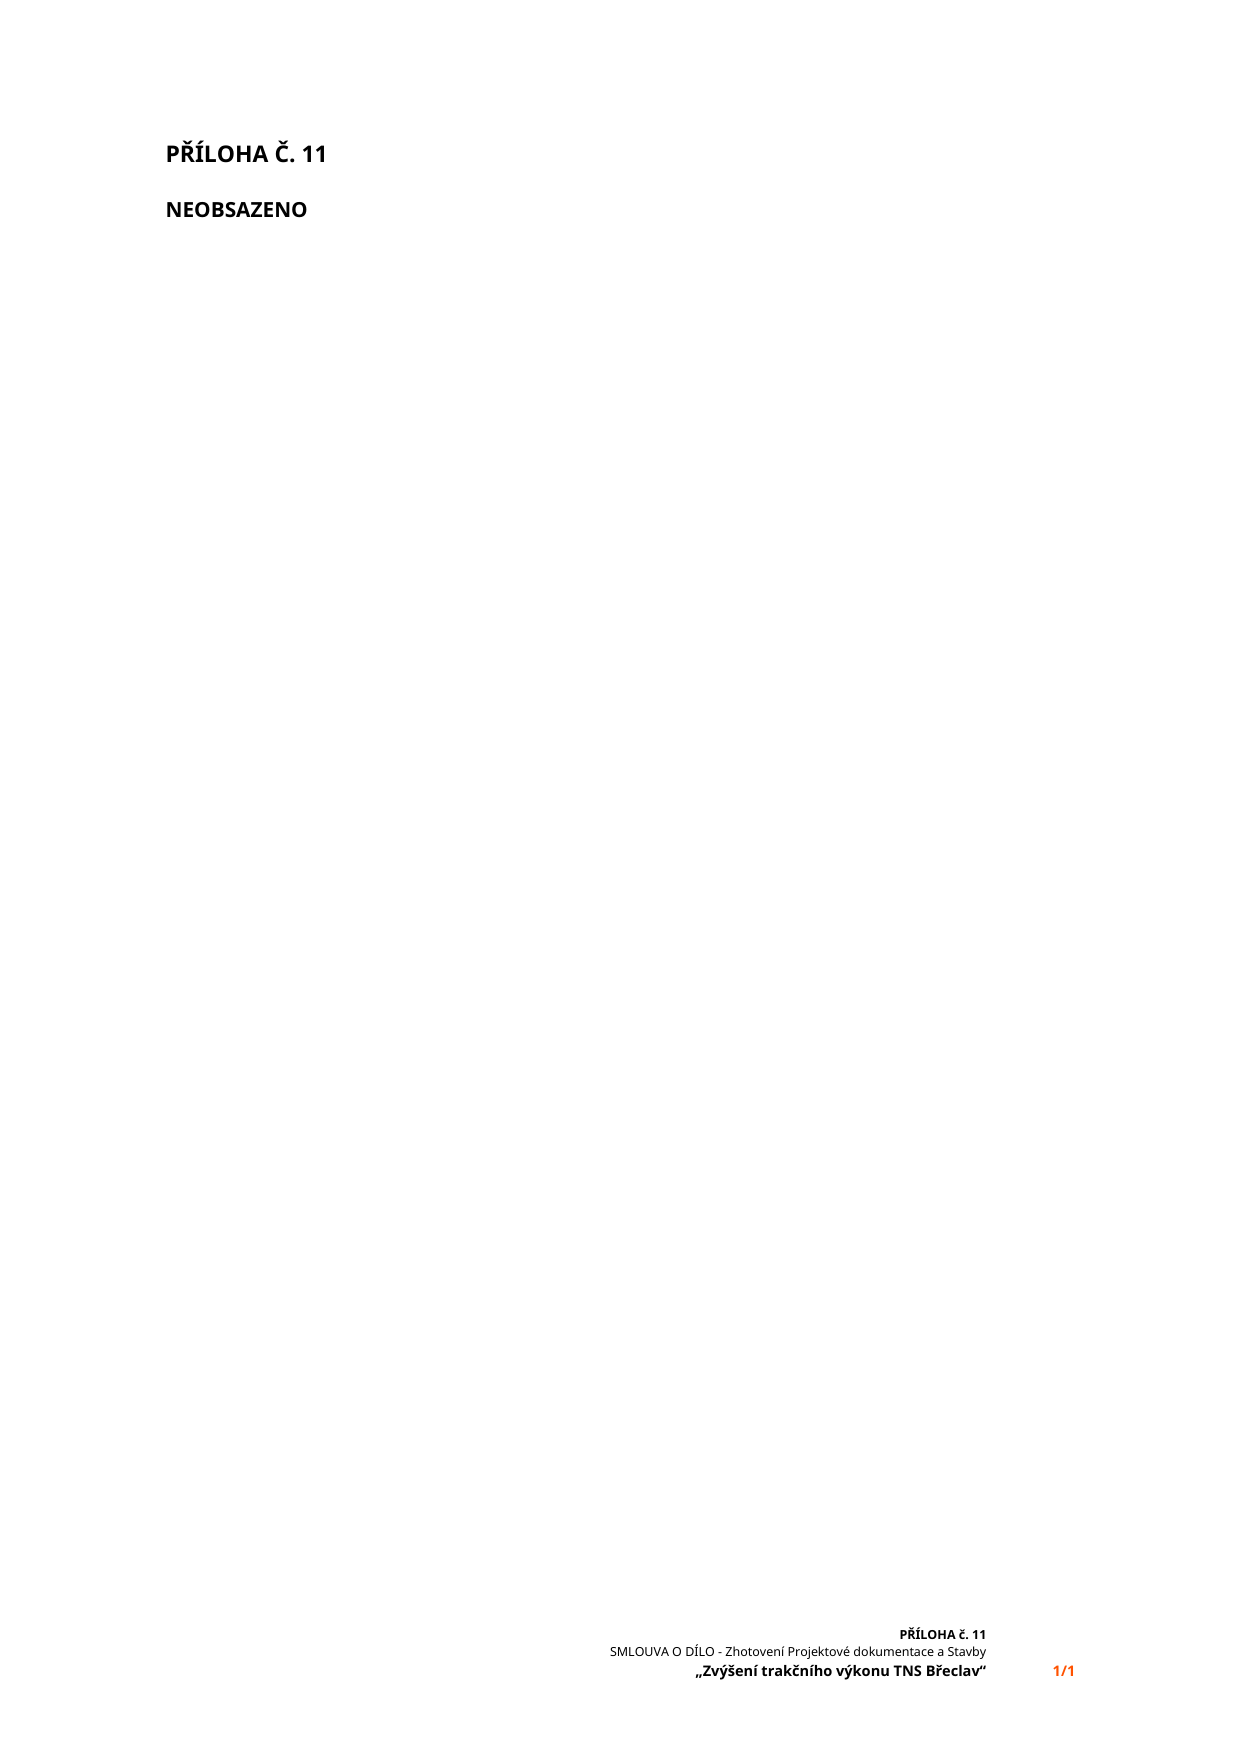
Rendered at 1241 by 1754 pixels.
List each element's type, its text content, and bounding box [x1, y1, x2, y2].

text NEOBSAZENO [165, 195, 1075, 224]
text Příloha č. 11 [165, 138, 1075, 170]
